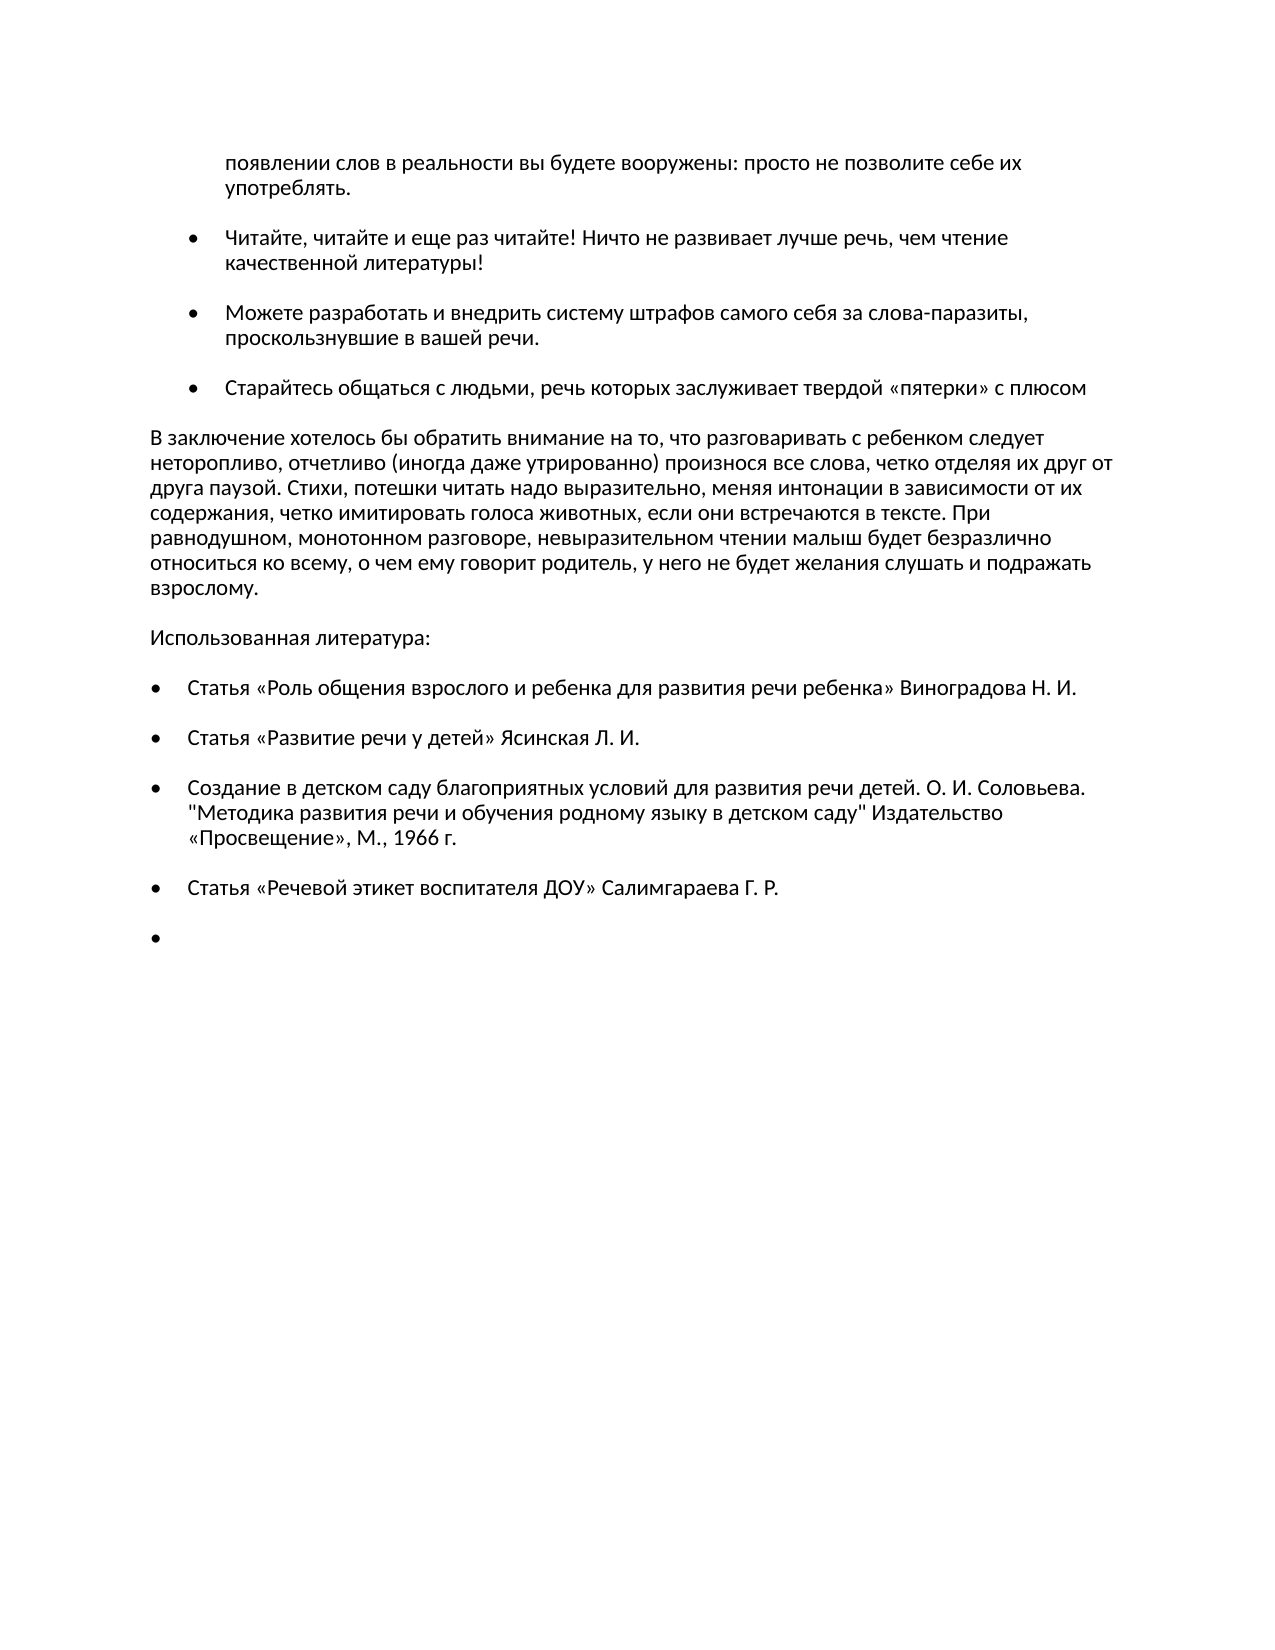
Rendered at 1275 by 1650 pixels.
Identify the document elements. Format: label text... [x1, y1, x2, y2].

list Можете разработать и внедрить систему штрафов самого себя за слова-паразиты, проскользнувшие в вашей речи. [187, 300, 1125, 350]
list Статья «Речевой этикет воспитателя ДОУ» Салимгараева Г. Р. [150, 875, 1125, 900]
list Статья «Роль общения взрослого и ребенка для развития речи ребенка» Виноградова Н. И. [150, 675, 1125, 700]
list Старайтесь общаться с людьми, речь которых заслуживает твердой «пятерки» с плюсом [187, 375, 1125, 400]
text В заключение хотелось бы обратить внимание на то, что разговаривать с ребенком следует неторопливо, отчетливо (иногда даже утрированно) произнося все слова, четко отделяя их друг от друга паузой. Стихи, потешки читать надо выразительно, меняя интонации в зависимости от их содержания, четко имитировать голоса животных, если они встречаются в тексте. При равнодушном, монотонном разговоре, невыразительном чтении малыш будет безразлично относиться ко всему, о чем ему говорит родитель, у него не будет желания слушать и подражать взрослому. [150, 425, 1125, 600]
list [187, 150, 1125, 200]
text Использованная литература: [150, 625, 1125, 650]
list Статья «Развитие речи у детей» Ясинская Л. И. [150, 725, 1125, 750]
list Создание в детском саду благоприятных условий для развития речи детей. О. И. Соловьева. "Методика развития речи и обучения родному языку в детском саду" Издательство «Просвещение», М., 1966 г. [150, 775, 1125, 850]
list Читайте, читайте и еще раз читайте! Ничто не развивает лучше речь, чем чтение качественной литературы! [187, 225, 1125, 275]
